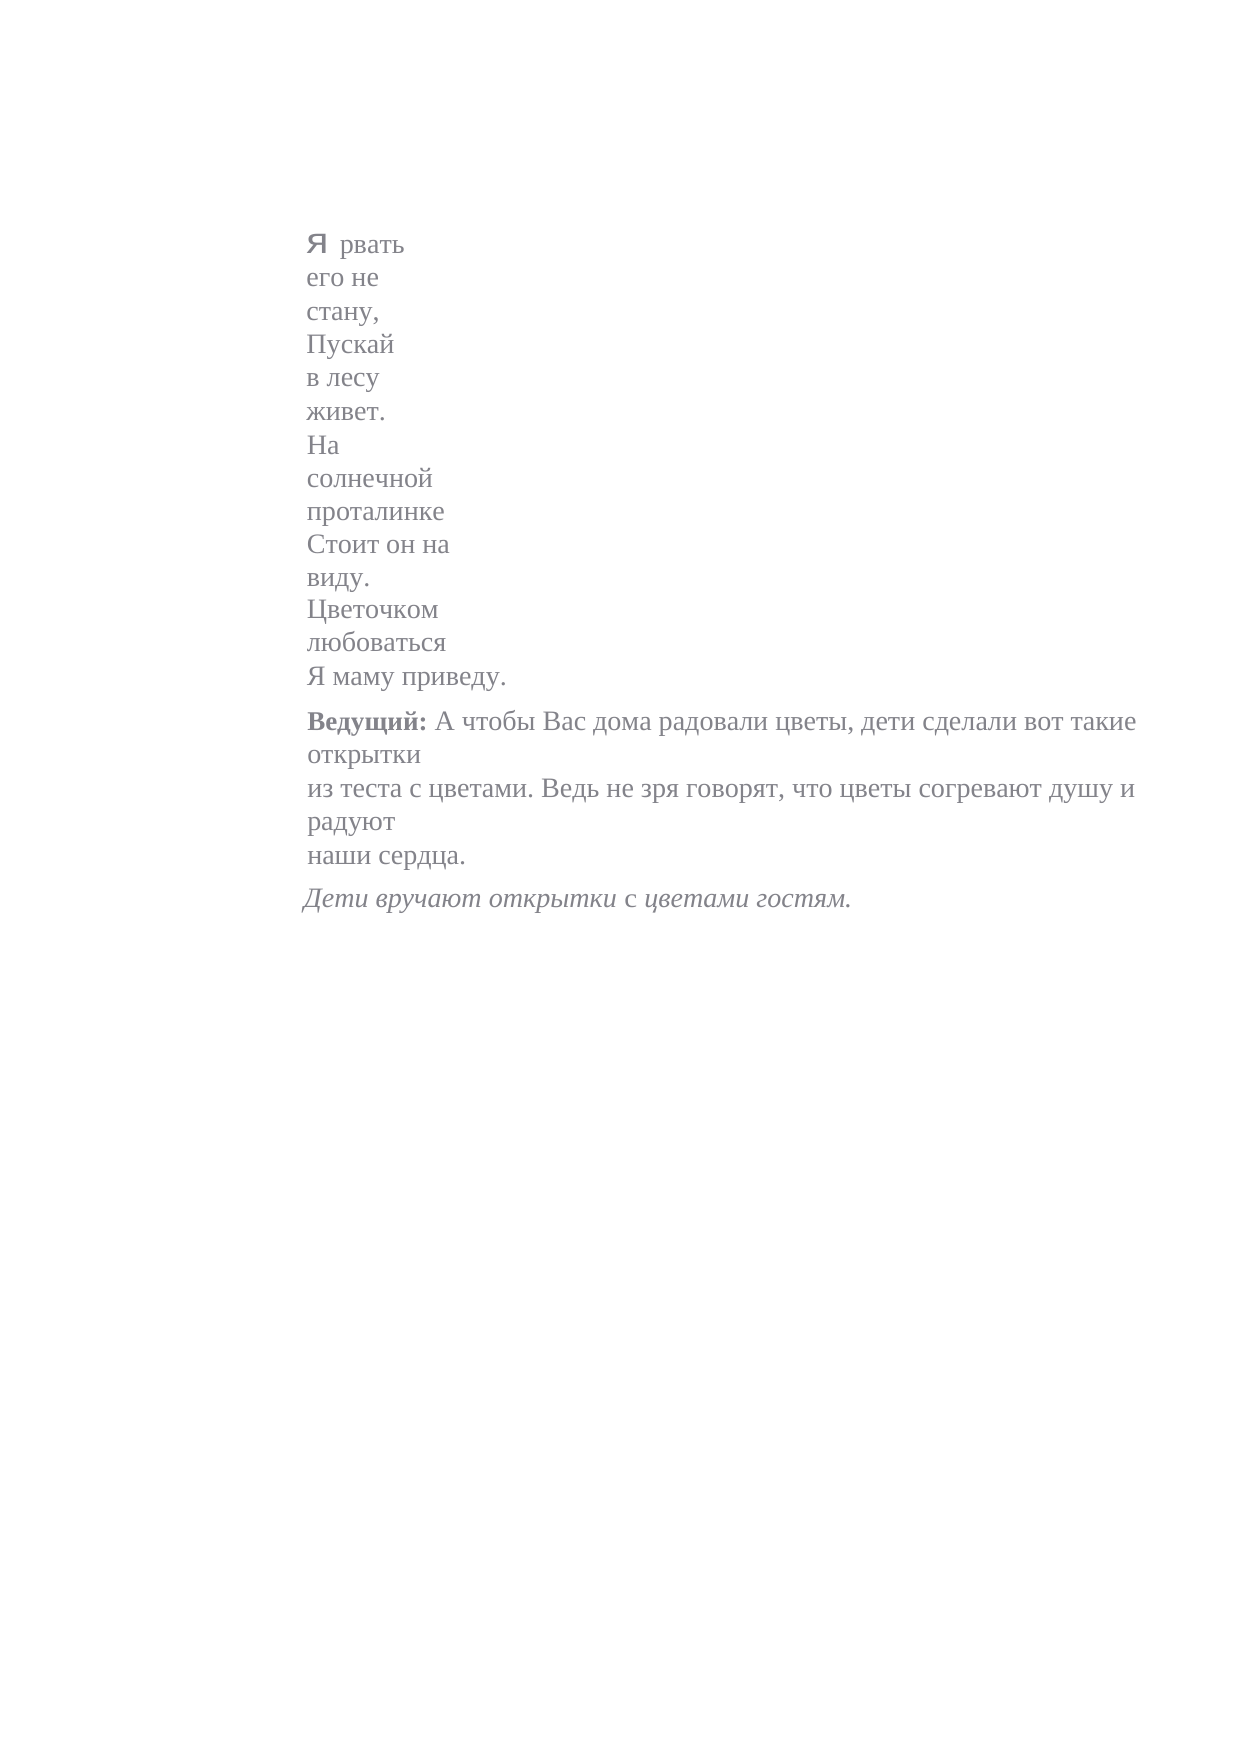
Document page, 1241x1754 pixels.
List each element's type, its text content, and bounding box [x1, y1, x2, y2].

text я рвать его не стану, Пускай в лесу живет. [306, 226, 412, 427]
text Ведущий: А чтобы Вас дома радовали цветы, дети сделали вот такие открытки из теста с цветами. Ведь не зря говорят, что цветы согревают душу и радуют наши сердца. [307, 704, 1152, 871]
text Я маму приведу. [307, 658, 1152, 692]
text Дети вручают открытки с цветами гостям. [304, 871, 1152, 917]
text На солнечной проталинке Стоит он на виду. Цветочком любоваться [307, 428, 473, 658]
